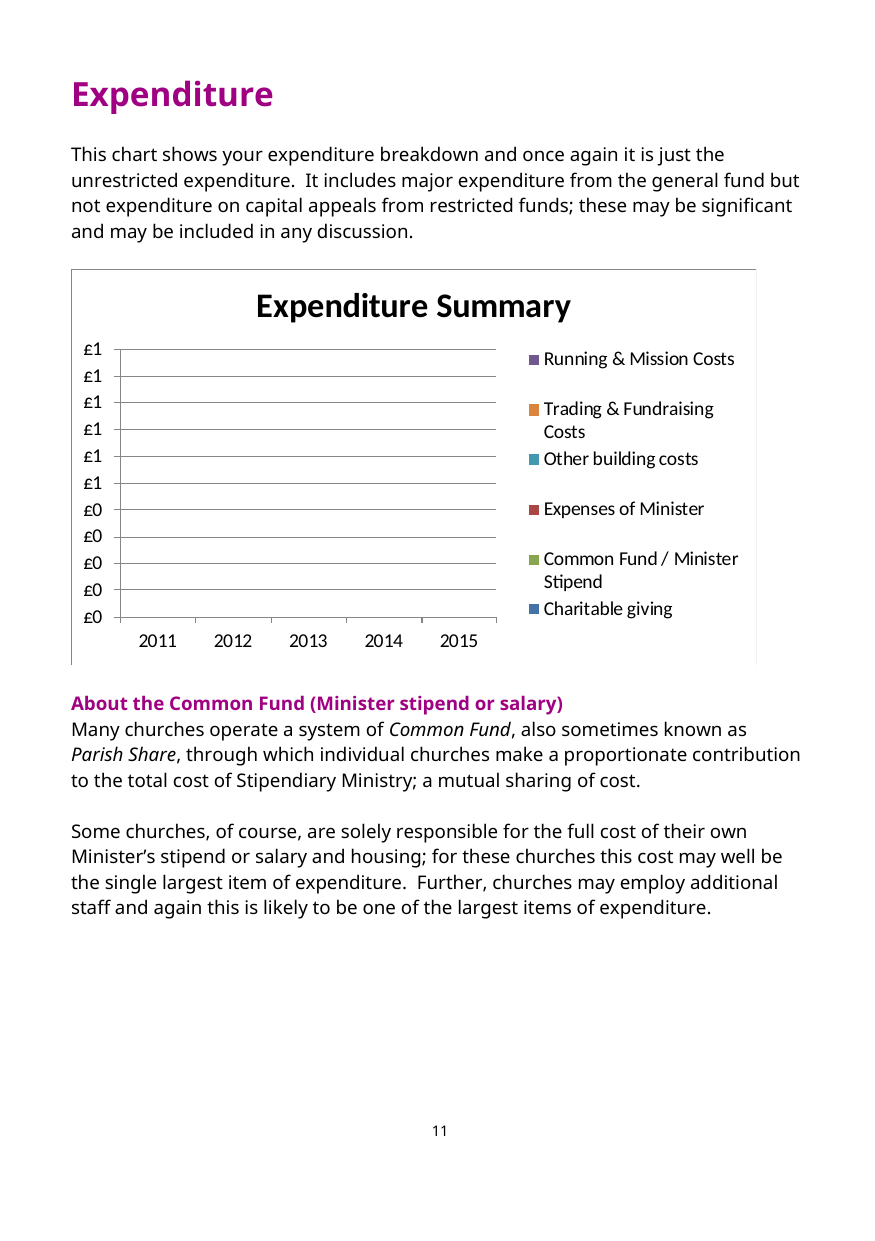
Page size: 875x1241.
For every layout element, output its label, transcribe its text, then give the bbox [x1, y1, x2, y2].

text This chart shows your expenditure breakdown and once again it is just the unrestricted expenditure. It includes major expenditure from the general fund but not expenditure on capital appeals from restricted funds; these may be significant and may be included in any discussion. [71, 142, 803, 244]
text Some churches, of course, are solely responsible for the full cost of their own Minister’s stipend or salary and housing; for these churches this cost may well be the single largest item of expenditure. Further, churches may employ additional staff and again this is likely to be one of the largest items of expenditure. [71, 818, 803, 920]
text Many churches operate a system of Common Fund, also sometimes known as Parish Share, through which individual churches make a proportionate contribution to the total cost of Stipendiary Ministry; a mutual sharing of cost. [71, 716, 803, 792]
subtitle Expenditure [71, 71, 803, 116]
subtitle About the Common Fund (Minister stipend or salary) [71, 690, 803, 716]
